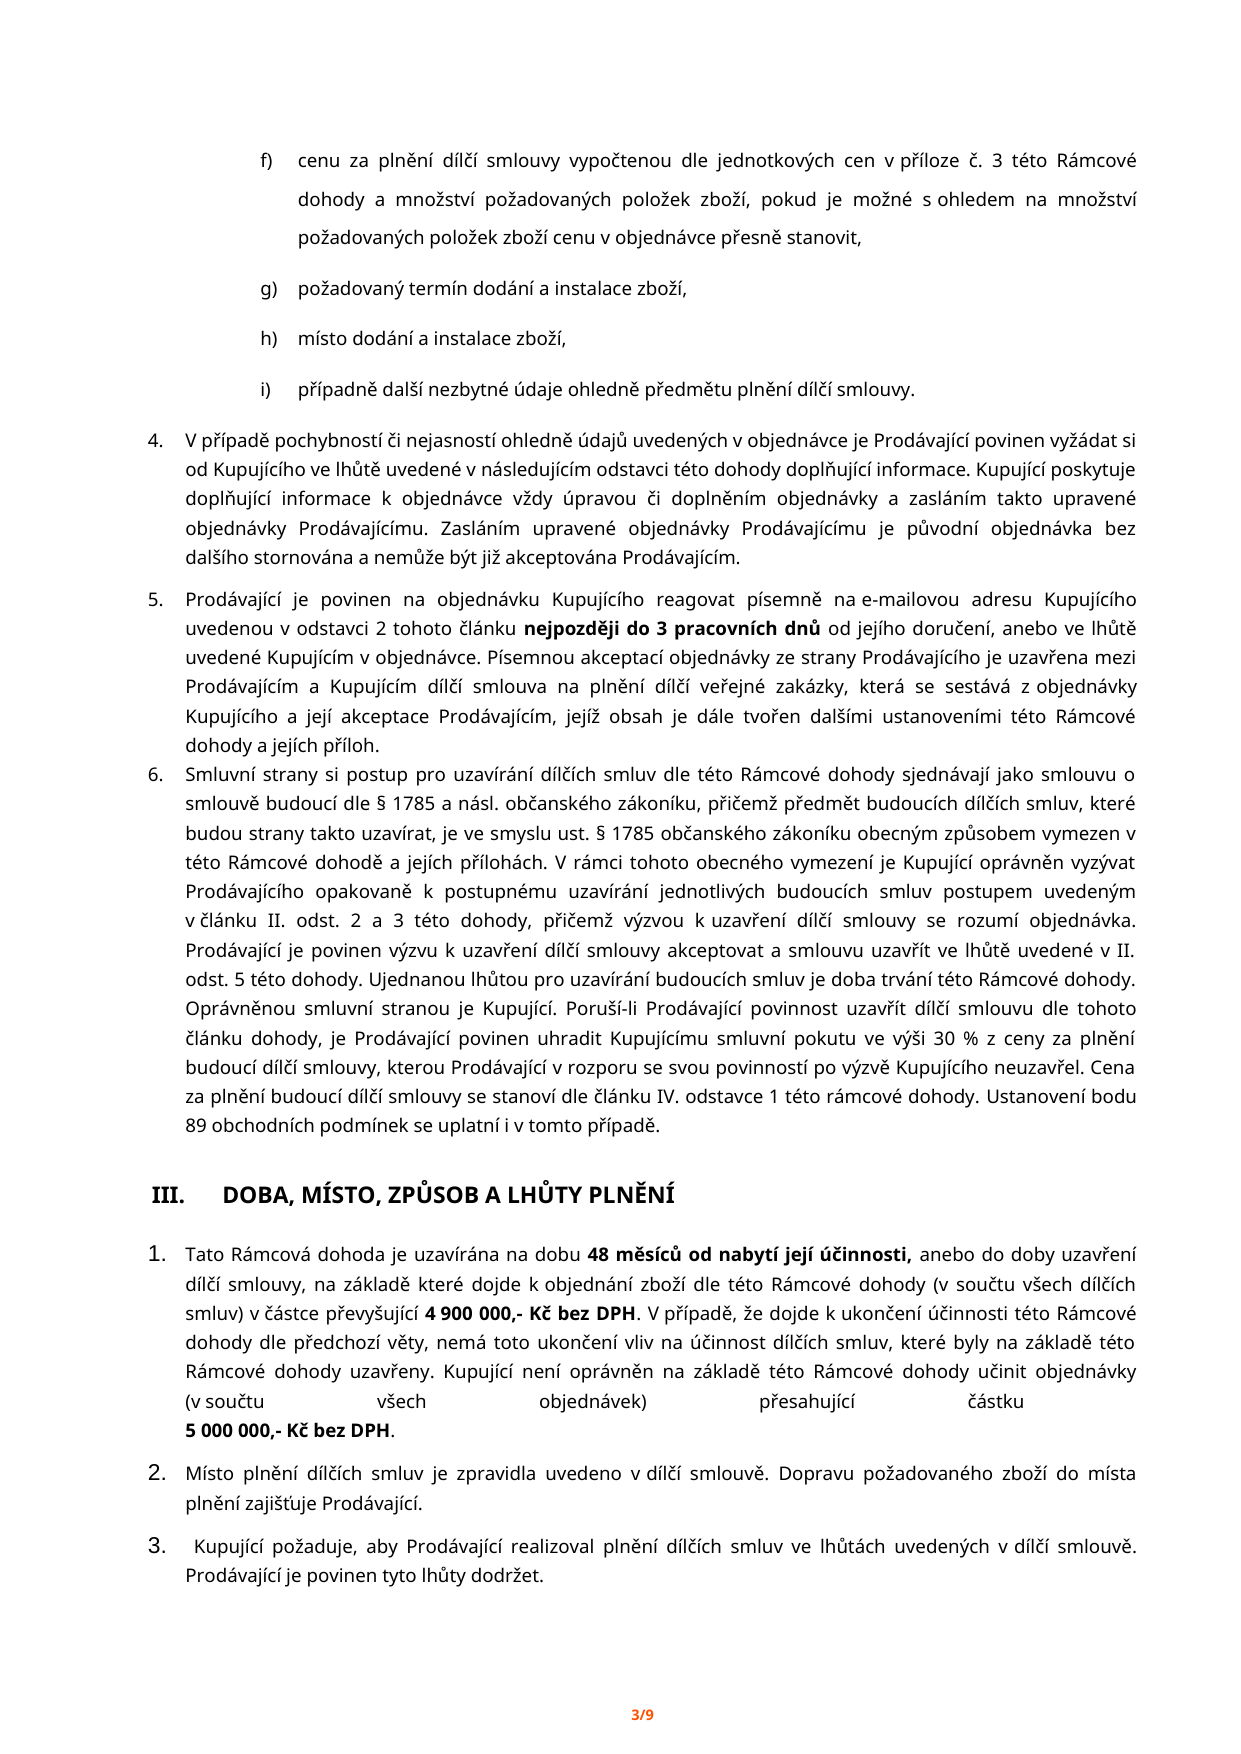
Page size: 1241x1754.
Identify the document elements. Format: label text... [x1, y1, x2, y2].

list Kupující požaduje, aby Prodávající realizoval plnění dílčích smluv ve lhůtách uvedených v dílčí smlouvě. Prodávající je povinen tyto lhůty dodržet. [148, 1532, 1137, 1588]
list Smluvní strany si postup pro uzavírání dílčích smluv dle této Rámcové dohody sjednávají jako smlouvu o smlouvě budoucí dle § 1785 a násl. občanského zákoníku, přičemž předmět budoucích dílčích smluv, které budou strany takto uzavírat, je ve smyslu ust. § 1785 občanského zákoníku obecným způsobem vymezen v této Rámcové dohodě a jejích přílohách. V rámci tohoto obecného vymezení je Kupující oprávněn vyzývat Prodávajícího opakovaně k postupnému uzavírání jednotlivých budoucích smluv postupem uvedeným v článku II. odst. 2 a 3 této dohody, přičemž výzvou k uzavření dílčí smlouvy se rozumí objednávka. Prodávající je povinen výzvu k uzavření dílčí smlouvy akceptovat a smlouvu uzavřít ve lhůtě uvedené v II. odst. 5 této dohody. Ujednanou lhůtou pro uzavírání budoucích smluv je doba trvání této Rámcové dohody. Oprávněnou smluvní stranou je Kupující. Poruší-li Prodávající povinnost uzavřít dílčí smlouvu dle tohoto článku dohody, je Prodávající povinen uhradit Kupujícímu smluvní pokutu ve výši 30 % z ceny za plnění budoucí dílčí smlouvy, kterou Prodávající v rozporu se svou povinností po výzvě Kupujícího neuzavřel. Cena za plnění budoucí dílčí smlouvy se stanoví dle článku IV. odstavce 1 této rámcové dohody. Ustanovení bodu 89 obchodních podmínek se uplatní i v tomto případě. [148, 761, 1137, 1138]
list DOBA, MÍSTO, ZPŮSOB A LHŮTY PLNĚNÍ [185, 1179, 1137, 1211]
list případně další nezbytné údaje ohledně předmětu plnění dílčí smlouvy. [260, 376, 1137, 402]
list Tato Rámcová dohoda je uzavírána na dobu 48 měsíců od nabytí její účinnosti, anebo do doby uzavření dílčí smlouvy, na základě které dojde k objednání zboží dle této Rámcové dohody (v součtu všech dílčích smluv) v částce převyšující 4 900 000,- Kč bez DPH. V případě, že dojde k ukončení účinnosti této Rámcové dohody dle předchozí věty, nemá toto ukončení vliv na účinnost dílčích smluv, které byly na základě této Rámcové dohody uzavřeny. Kupující není oprávněn na základě této Rámcové dohody učinit objednávky (v součtu všech objednávek) přesahující částku 5 000 000,- Kč bez DPH. [148, 1240, 1137, 1443]
list Místo plnění dílčích smluv je zpravidla uvedeno v dílčí smlouvě. Dopravu požadovaného zboží do místa plnění zajišťuje Prodávající. [148, 1459, 1137, 1515]
list cenu za plnění dílčí smlouvy vypočtenou dle jednotkových cen v příloze č. 3 této Rámcové dohody a množství požadovaných položek zboží, pokud je možné s ohledem na množství požadovaných položek zboží cenu v objednávce přesně stanovit, [260, 148, 1137, 249]
list požadovaný termín dodání a instalace zboží, [260, 275, 1137, 300]
list Prodávající je povinen na objednávku Kupujícího reagovat písemně na e-mailovou adresu Kupujícího uvedenou v odstavci 2 tohoto článku nejpozději do 3 pracovních dnů od jejího doručení, anebo ve lhůtě uvedené Kupujícím v objednávce. Písemnou akceptací objednávky ze strany Prodávajícího je uzavřena mezi Prodávajícím a Kupujícím dílčí smlouva na plnění dílčí veřejné zakázky, která se sestává z objednávky Kupujícího a její akceptace Prodávajícím, jejíž obsah je dále tvořen dalšími ustanoveními této Rámcové dohody a jejích příloh. [148, 586, 1137, 758]
list V případě pochybností či nejasností ohledně údajů uvedených v objednávce je Prodávající povinen vyžádat si od Kupujícího ve lhůtě uvedené v následujícím odstavci této dohody doplňující informace. Kupující poskytuje doplňující informace k objednávce vždy úpravou či doplněním objednávky a zasláním takto upravené objednávky Prodávajícímu. Zasláním upravené objednávky Prodávajícímu je původní objednávka bez dalšího stornována a nemůže být již akceptována Prodávajícím. [148, 427, 1137, 569]
list místo dodání a instalace zboží, [260, 326, 1137, 351]
